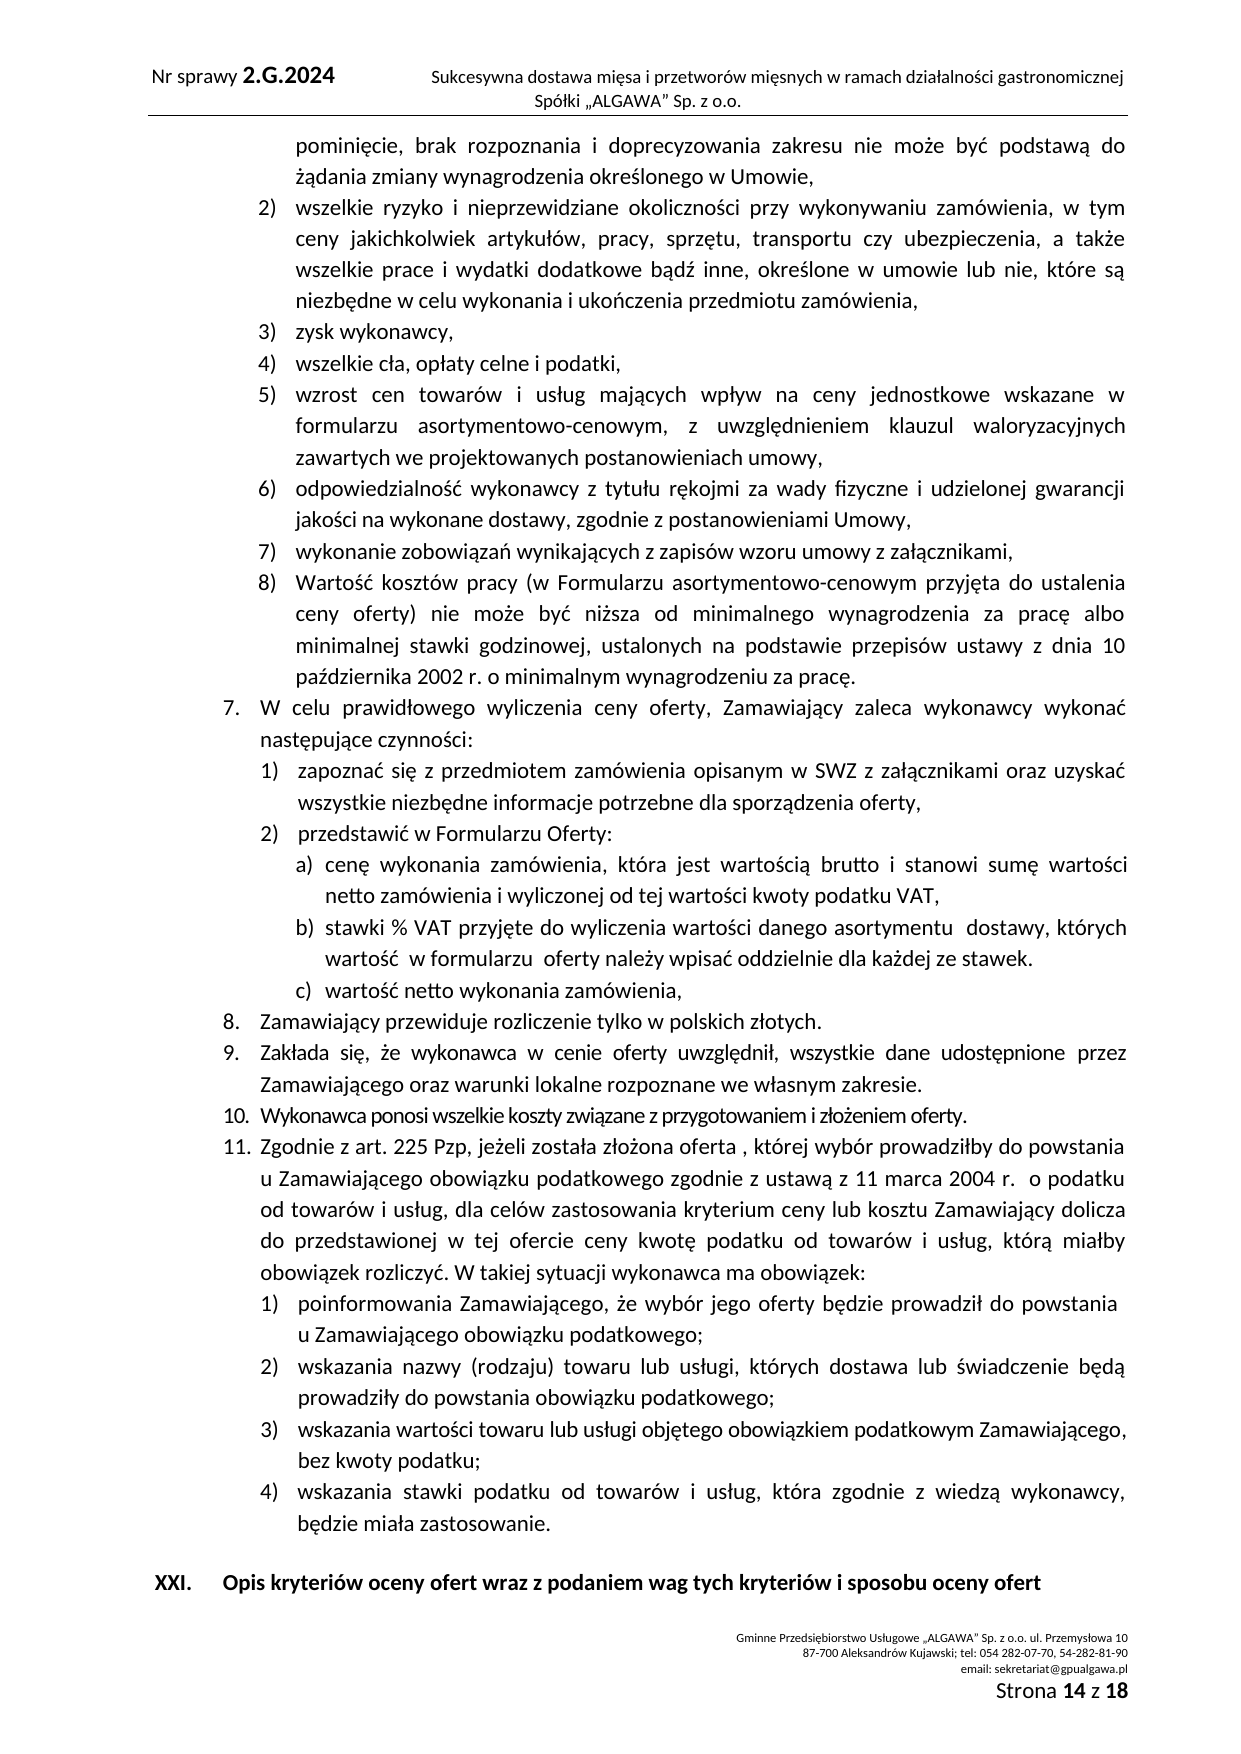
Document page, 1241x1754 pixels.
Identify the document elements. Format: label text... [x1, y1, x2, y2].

list Opis kryteriów oceny ofert wraz z podaniem wag tych kryteriów i sposobu oceny ofert [192, 1568, 1127, 1596]
list wartość netto wykonania zamówienia, [295, 976, 1128, 1004]
list wzrost cen towarów i usług mających wpływ na ceny jednostkowe wskazane w formularzu asortymentowo-cenowym, z uwzględnieniem klauzul waloryzacyjnych zawartych we projektowanych postanowieniach umowy, [258, 380, 1127, 471]
list przedstawić w Formularzu Oferty: [260, 819, 1127, 847]
list wszelkie ryzyko i nieprzewidziane okoliczności przy wykonywaniu zamówienia, w tym ceny jakichkolwiek artykułów, pracy, sprzętu, transportu czy ubezpieczenia, a także wszelkie prace i wydatki dodatkowe bądź inne, określone w umowie lub nie, które są niezbędne w celu wykonania i ukończenia przedmiotu zamówienia, [258, 193, 1127, 314]
list zysk wykonawcy, [258, 317, 1127, 345]
list stawki % VAT przyjęte do wyliczenia wartości danego asortymentu dostawy, których wartość w formularzu oferty należy wpisać oddzielnie dla każdej ze stawek. [295, 913, 1128, 972]
list Zamawiający przewiduje rozliczenie tylko w polskich złotych. [223, 1007, 1127, 1035]
list Zakłada się, że wykonawca w cenie oferty uwzględnił, wszystkie dane udostępnione przez Zamawiającego oraz warunki lokalne rozpoznane we własnym zakresie. [223, 1038, 1127, 1098]
list Wykonawca ponosi wszelkie koszty związane z przygotowaniem i złożeniem oferty. [223, 1101, 1127, 1129]
list zapoznać się z przedmiotem zamówienia opisanym w SWZ z załącznikami oraz uzyskać wszystkie niezbędne informacje potrzebne dla sporządzenia oferty, [260, 756, 1127, 816]
list wszelkie cła, opłaty celne i podatki, [258, 349, 1127, 377]
list wskazania stawki podatku od towarów i usług, która zgodnie z wiedzą wykonawcy, będzie miała zastosowanie. [260, 1477, 1127, 1537]
list Zgodnie z art. 225 Pzp, jeżeli została złożona oferta , której wybór prowadziłby do powstania u Zamawiającego obowiązku podatkowego zgodnie z ustawą z 11 marca 2004 r. o podatku od towarów i usług, dla celów zastosowania kryterium ceny lub kosztu Zamawiający dolicza do przedstawionej w tej ofercie ceny kwotę podatku od towarów i usług, którą miałby obowiązek rozliczyć. W takiej sytuacji wykonawca ma obowiązek: [223, 1132, 1127, 1286]
list W celu prawidłowego wyliczenia ceny oferty, Zamawiający zaleca wykonawcy wykonać następujące czynności: [223, 693, 1127, 753]
list Wartość kosztów pracy (w Formularzu asortymentowo-cenowym przyjęta do ustalenia ceny oferty) nie może być niższa od minimalnego wynagrodzenia za pracę albo minimalnej stawki godzinowej, ustalonych na podstawie przepisów ustawy z dnia 10 października 2002 r. o minimalnym wynagrodzeniu za pracę. [258, 568, 1127, 690]
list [258, 131, 1127, 190]
list wykonanie zobowiązań wynikających z zapisów wzoru umowy z załącznikami, [258, 537, 1127, 565]
list cenę wykonania zamówienia, która jest wartością brutto i stanowi sumę wartości netto zamówienia i wyliczonej od tej wartości kwoty podatku VAT, [295, 850, 1128, 910]
list odpowiedzialność wykonawcy z tytułu rękojmi za wady fizyczne i udzielonej gwarancji jakości na wykonane dostawy, zgodnie z postanowieniami Umowy, [258, 474, 1127, 533]
list wskazania nazwy (rodzaju) towaru lub usługi, których dostawa lub świadczenie będą prowadziły do powstania obowiązku podatkowego; [260, 1352, 1127, 1411]
list poinformowania Zamawiającego, że wybór jego oferty będzie prowadził do powstania u Zamawiającego obowiązku podatkowego; [260, 1289, 1127, 1349]
list wskazania wartości towaru lub usługi objętego obowiązkiem podatkowym Zamawiającego, bez kwoty podatku; [260, 1415, 1127, 1474]
